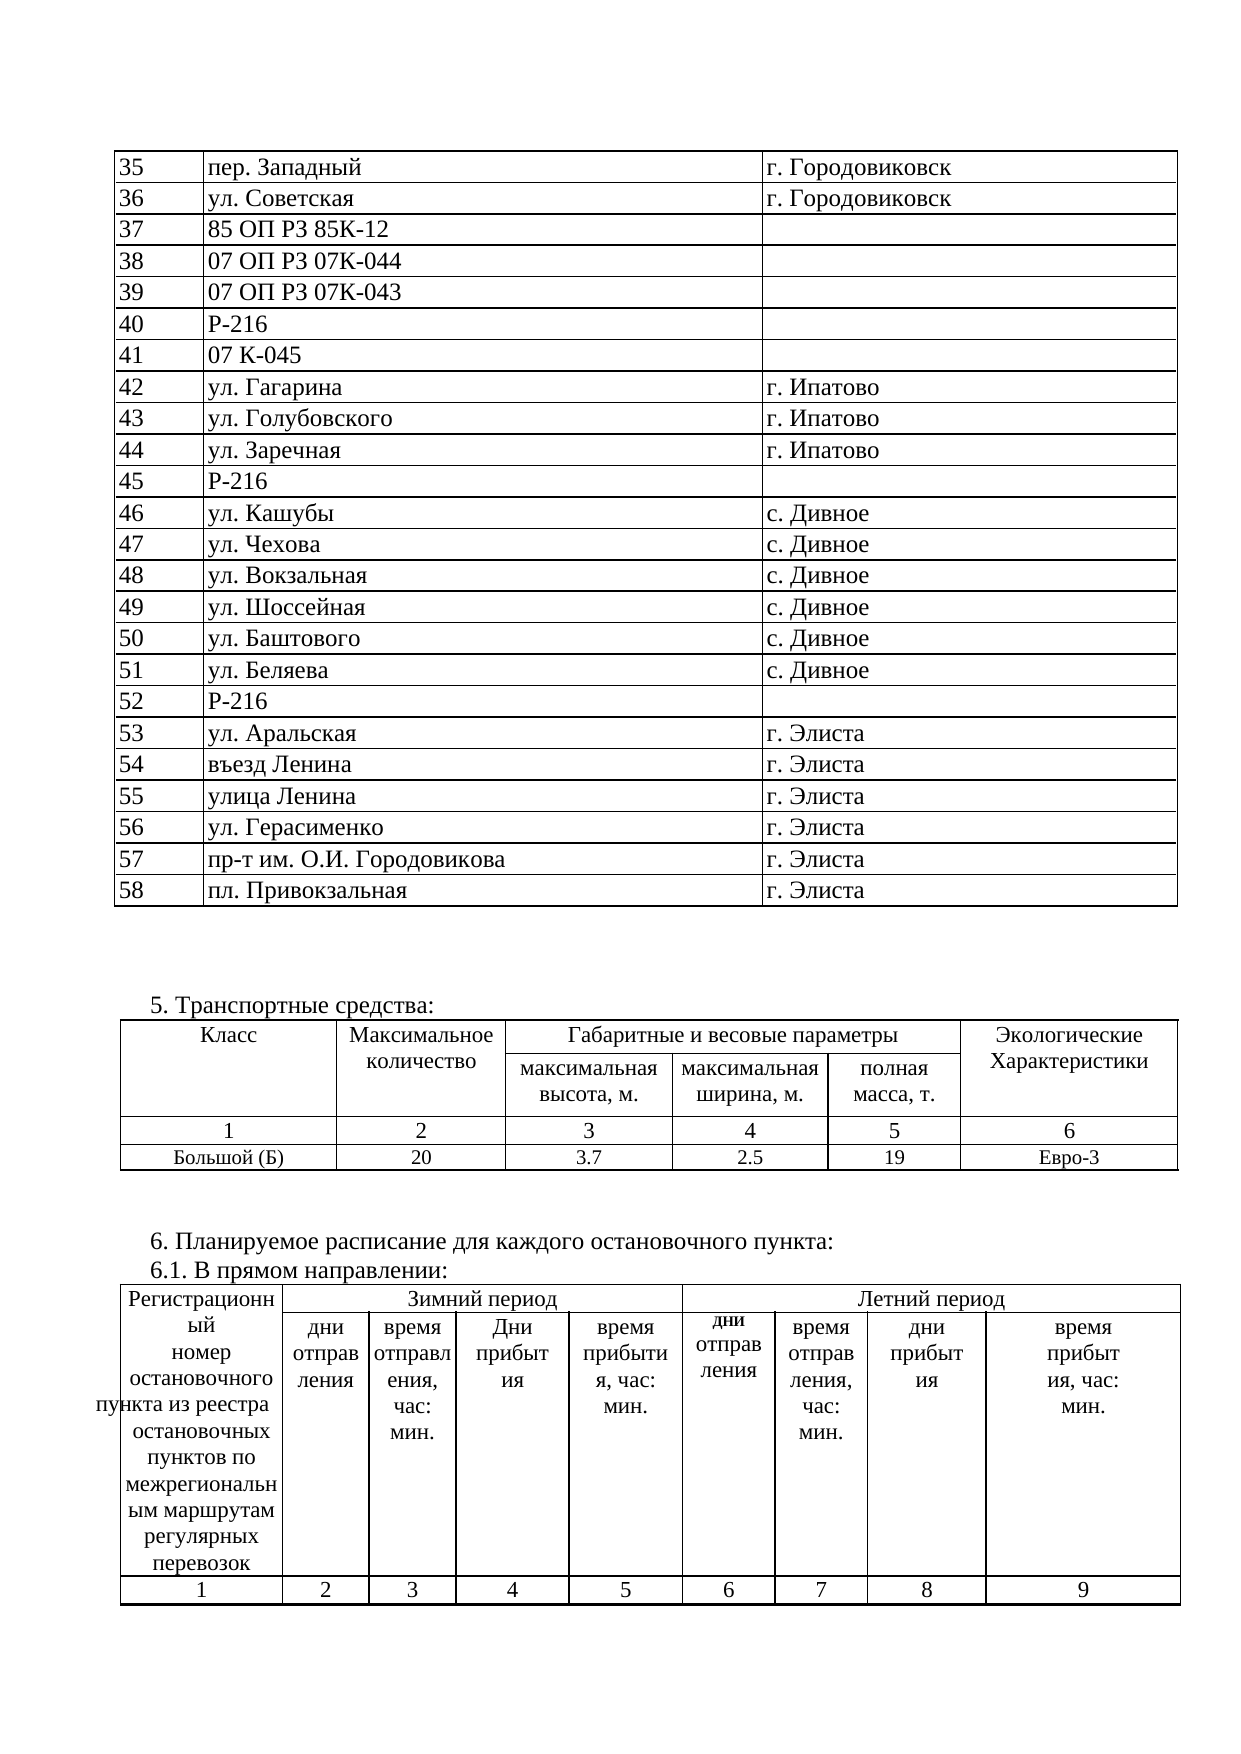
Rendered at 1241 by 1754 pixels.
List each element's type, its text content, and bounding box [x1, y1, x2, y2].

table_cell 37 [115, 214, 203, 244]
table_cell въезд Ленина [204, 749, 762, 779]
table_cell время прибыти я, час: мин. [570, 1313, 682, 1575]
table_cell 3.7 [506, 1145, 672, 1169]
table_cell [763, 685, 1177, 716]
table_cell полная масса, т. [829, 1054, 960, 1116]
table_cell г. Элиста [763, 842, 1177, 873]
table_cell [763, 213, 1177, 244]
table_cell с. Дивное [763, 559, 1177, 590]
table_cell дни прибыт ия [868, 1313, 985, 1575]
table_header Летний период [683, 1285, 1180, 1311]
table_header Класс [121, 1021, 336, 1116]
table_cell с. Дивное [763, 653, 1177, 685]
table_cell 40 [115, 308, 203, 339]
table_cell с. Дивное [763, 496, 1177, 527]
table_cell 57 [115, 843, 203, 873]
table_cell г. Городовиковск [763, 181, 1177, 213]
table_cell ул. Советская [204, 183, 762, 213]
text 6.1. В прямом направлении: [150, 1255, 1090, 1283]
table_cell 42 [115, 371, 203, 402]
table_cell 2 [283, 1577, 368, 1603]
table_cell 2.5 [673, 1145, 827, 1169]
table_cell Р-216 [204, 466, 762, 496]
table_cell время прибыт ия, час: мин. [987, 1313, 1180, 1575]
table_header Габаритные и весовые параметры [506, 1021, 960, 1052]
table_cell Евро-3 [961, 1145, 1177, 1169]
table_cell 6 [683, 1577, 774, 1603]
table_cell ул. Шоссейная [204, 592, 762, 622]
table_cell 46 [115, 497, 203, 527]
table_cell 39 [115, 277, 203, 307]
table_cell 53 [115, 717, 203, 748]
table_cell 4 [673, 1117, 827, 1144]
table_header Зимний период [283, 1285, 682, 1311]
table_cell ул. Герасименко [204, 812, 762, 842]
table_cell ДНИ отправ ления [683, 1313, 774, 1575]
table_cell г. Элиста [763, 874, 1177, 905]
table_cell 20 [337, 1145, 505, 1169]
table_cell с. Дивное [763, 590, 1177, 622]
table_cell 8 [868, 1577, 985, 1603]
table_cell время отправл ения, час: мин. [370, 1313, 455, 1575]
table_cell с. Дивное [763, 622, 1177, 653]
table_cell Р-216 [204, 309, 762, 339]
table_cell 07 ОП РЗ 07К-043 [204, 277, 762, 307]
table_cell ул. Заречная [204, 435, 762, 464]
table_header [121, 1285, 282, 1575]
table_cell Р-216 [204, 686, 762, 716]
table_cell [763, 276, 1177, 307]
table_cell г. Элиста [763, 748, 1177, 779]
table_cell 51 [115, 654, 203, 685]
text 6. Планируемое расписание для каждого остановочного пункта: [150, 1226, 1090, 1255]
table_cell время отправ ления, час: мин. [776, 1313, 867, 1575]
table_cell ул. Аральская [204, 718, 762, 748]
table_cell 55 [115, 780, 203, 811]
table_cell [763, 244, 1177, 276]
table_cell 35 [115, 152, 203, 181]
table_cell ул. Кашубы [204, 498, 762, 527]
table_cell г. Ипатово [763, 433, 1177, 464]
table_cell 6 [961, 1117, 1177, 1144]
table_cell 7 [776, 1577, 867, 1603]
table_cell 1 [121, 1577, 282, 1603]
table_cell 36 [115, 183, 203, 213]
table_header Максимальное количество [337, 1021, 505, 1116]
table_cell 3 [370, 1577, 455, 1603]
table_cell г. Городовиковск [763, 152, 1177, 181]
table_cell 5 [570, 1577, 682, 1603]
table_cell г. Элиста [763, 779, 1177, 811]
table_cell дни отправ ления [283, 1313, 368, 1575]
table_cell максимальная ширина, м. [673, 1054, 827, 1116]
table_cell Дни прибыт ия [457, 1313, 568, 1575]
table_cell Большой (Б) [121, 1145, 336, 1169]
table_cell 38 [115, 245, 203, 276]
table_cell с. Дивное [763, 528, 1177, 559]
table_cell г. Элиста [763, 716, 1177, 748]
table_cell 2 [337, 1117, 505, 1144]
table_cell 45 [115, 466, 203, 496]
table_cell 3 [506, 1117, 672, 1144]
table_cell ул. Голубовского [204, 403, 762, 433]
table_cell улица Ленина [204, 781, 762, 811]
table_cell 47 [115, 529, 203, 559]
table_cell 50 [115, 623, 203, 653]
table_cell 43 [115, 403, 203, 433]
table_cell 9 [987, 1577, 1180, 1603]
table_cell 19 [829, 1145, 960, 1169]
table_cell 48 [115, 560, 203, 590]
table_cell [763, 465, 1177, 496]
table_cell г. Элиста [763, 811, 1177, 842]
table_cell г. Ипатово [763, 402, 1177, 433]
table_cell ул. Гагарина [204, 372, 762, 402]
table_cell 41 [115, 340, 203, 370]
table_cell [763, 307, 1177, 339]
table_cell 1 [121, 1117, 336, 1144]
table_cell г. Ипатово [763, 370, 1177, 402]
table_cell пер. Западный [204, 152, 762, 181]
table_cell 54 [115, 749, 203, 779]
text 5. Транспортные средства: [150, 990, 1090, 1019]
table_cell 44 [115, 434, 203, 464]
table_cell максимальная высота, м. [506, 1054, 672, 1116]
table_cell 85 ОП РЗ 85К-12 [204, 215, 762, 244]
table_cell ул. Беляева [204, 655, 762, 685]
table_cell ул. Вокзальная [204, 561, 762, 590]
table_cell 07 К-045 [204, 340, 762, 370]
table_cell 52 [115, 686, 203, 716]
table_cell 58 [115, 875, 203, 905]
table_cell ул. Баштового [204, 623, 762, 653]
table_cell пр-т им. О.И. Городовикова [204, 844, 762, 873]
table_cell 07 ОП РЗ 07К-044 [204, 246, 762, 276]
table_cell [763, 339, 1177, 370]
table_header Экологические Характеристики [961, 1021, 1177, 1116]
table_cell ул. Чехова [204, 529, 762, 559]
table_cell пл. Привокзальная [204, 875, 762, 905]
table_cell 56 [115, 812, 203, 842]
table_cell 49 [115, 591, 203, 622]
table_cell 5 [829, 1117, 960, 1144]
table_cell 4 [457, 1577, 568, 1603]
